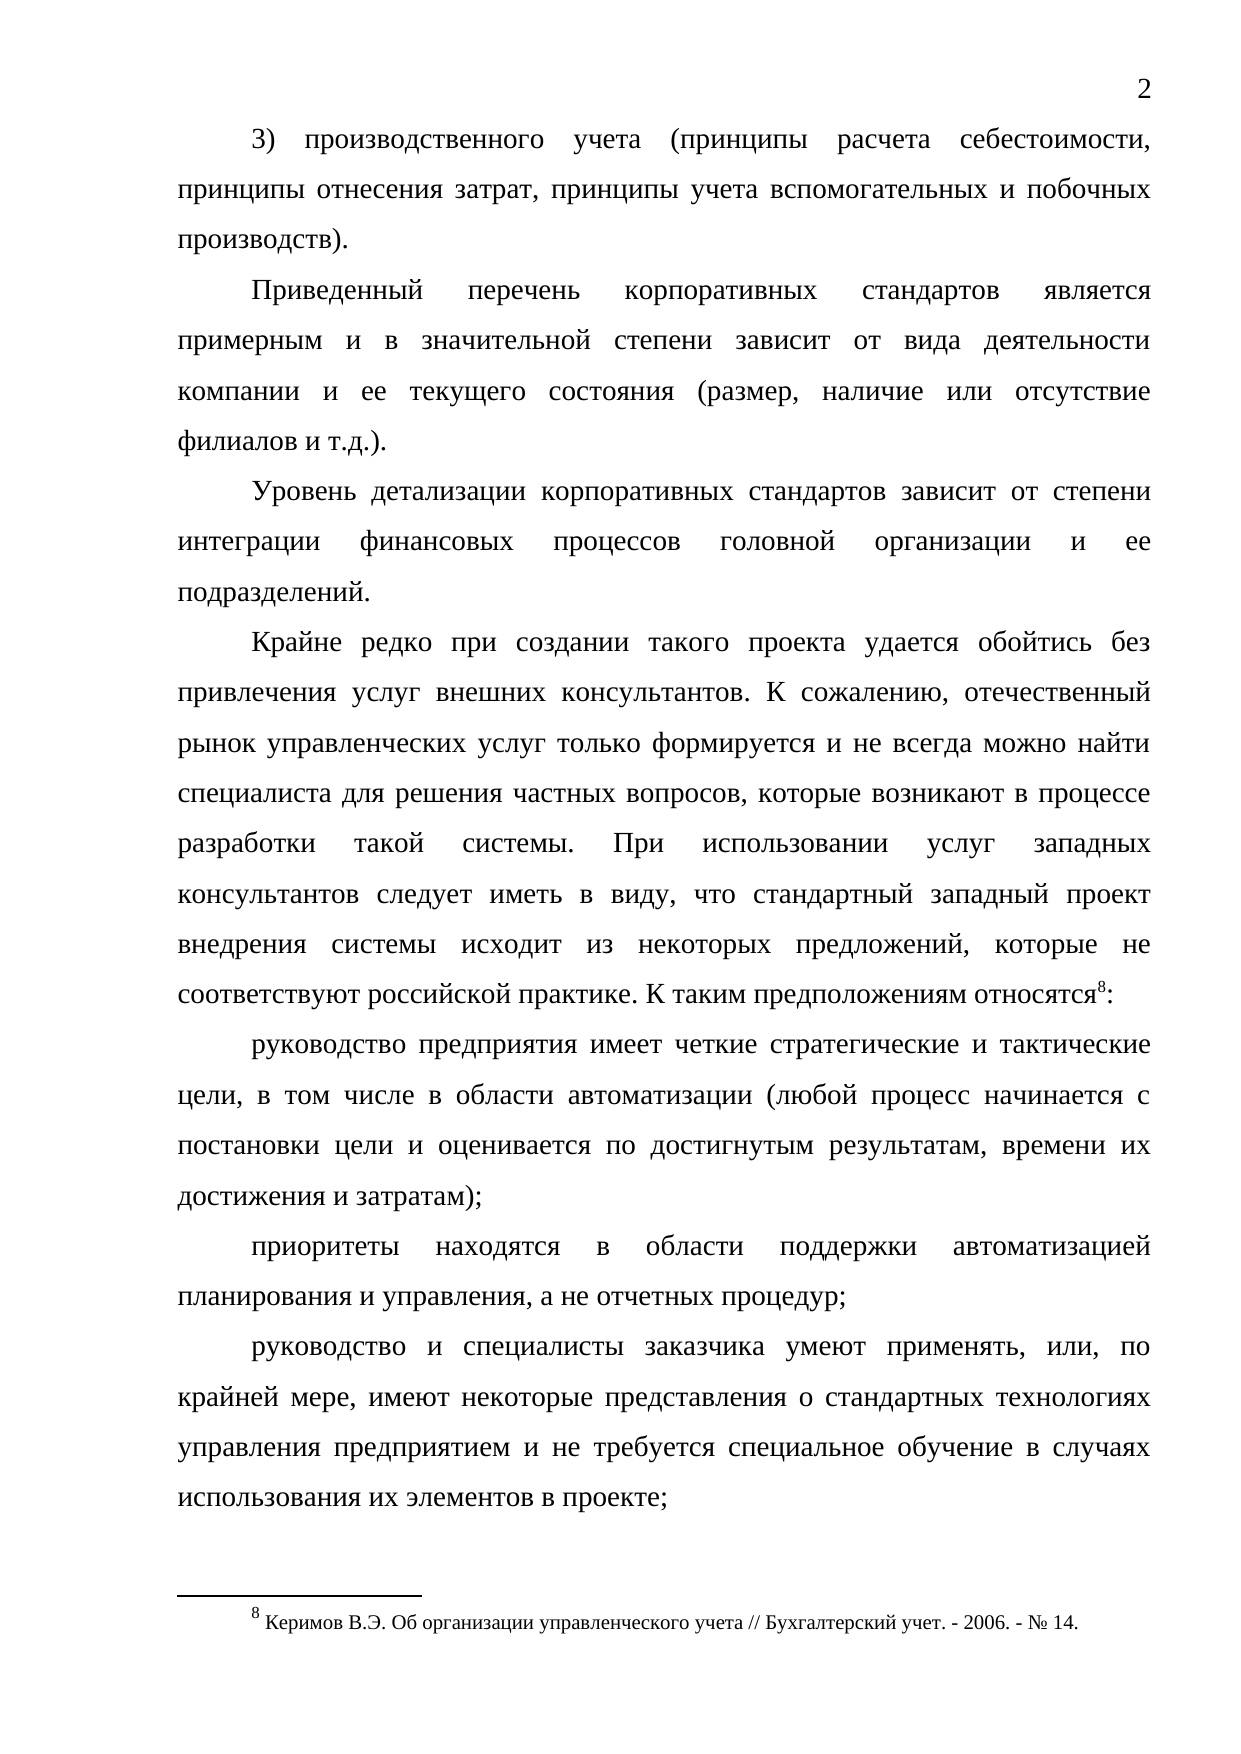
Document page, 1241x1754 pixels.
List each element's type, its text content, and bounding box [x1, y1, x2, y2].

text Крайне редко при создании такого проекта удается обойтись без привлечения услуг внешних консультантов. К сожалению, отечественный рынок управленческих услуг только формируется и не всегда можно найти специалиста для решения частных вопросов, которые возникают в процессе разработки такой системы. При использовании услуг западных консультантов следует иметь в виду, что стандартный западный проект внедрения системы исходит из некоторых предложений, которые не соответствуют российской практике. К таким предположениям относятся: [177, 624, 1152, 1010]
text 3) производственного учета (принципы расчета себестоимости, принципы отнесения затрат, принципы учета вспомогательных и побочных производств). [177, 121, 1152, 255]
text Уровень детализации корпоративных стандартов зависит от степени интеграции финансовых процессов головной организации и ее подразделений. [177, 473, 1152, 607]
text руководство и специалисты заказчика умеют применять, или, по крайней мере, имеют некоторые представления о стандартных технологиях управления предприятием и не требуется специальное обучение в случаях использования их элементов в проекте; [177, 1328, 1152, 1513]
text руководство предприятия имеет четкие стратегические и тактические цели, в том числе в области автоматизации (любой процесс начинается с постановки цели и оценивается по достигнутым результатам, времени их достижения и затратам); [177, 1027, 1152, 1211]
text приоритеты находятся в области поддержки автоматизацией планирования и управления, а не отчетных процедур; [177, 1228, 1152, 1312]
text Приведенный перечень корпоративных стандартов является примерным и в значительной степени зависит от вида деятельности компании и ее текущего состояния (размер, наличие или отсутствие филиалов и т.д.). [177, 272, 1152, 456]
